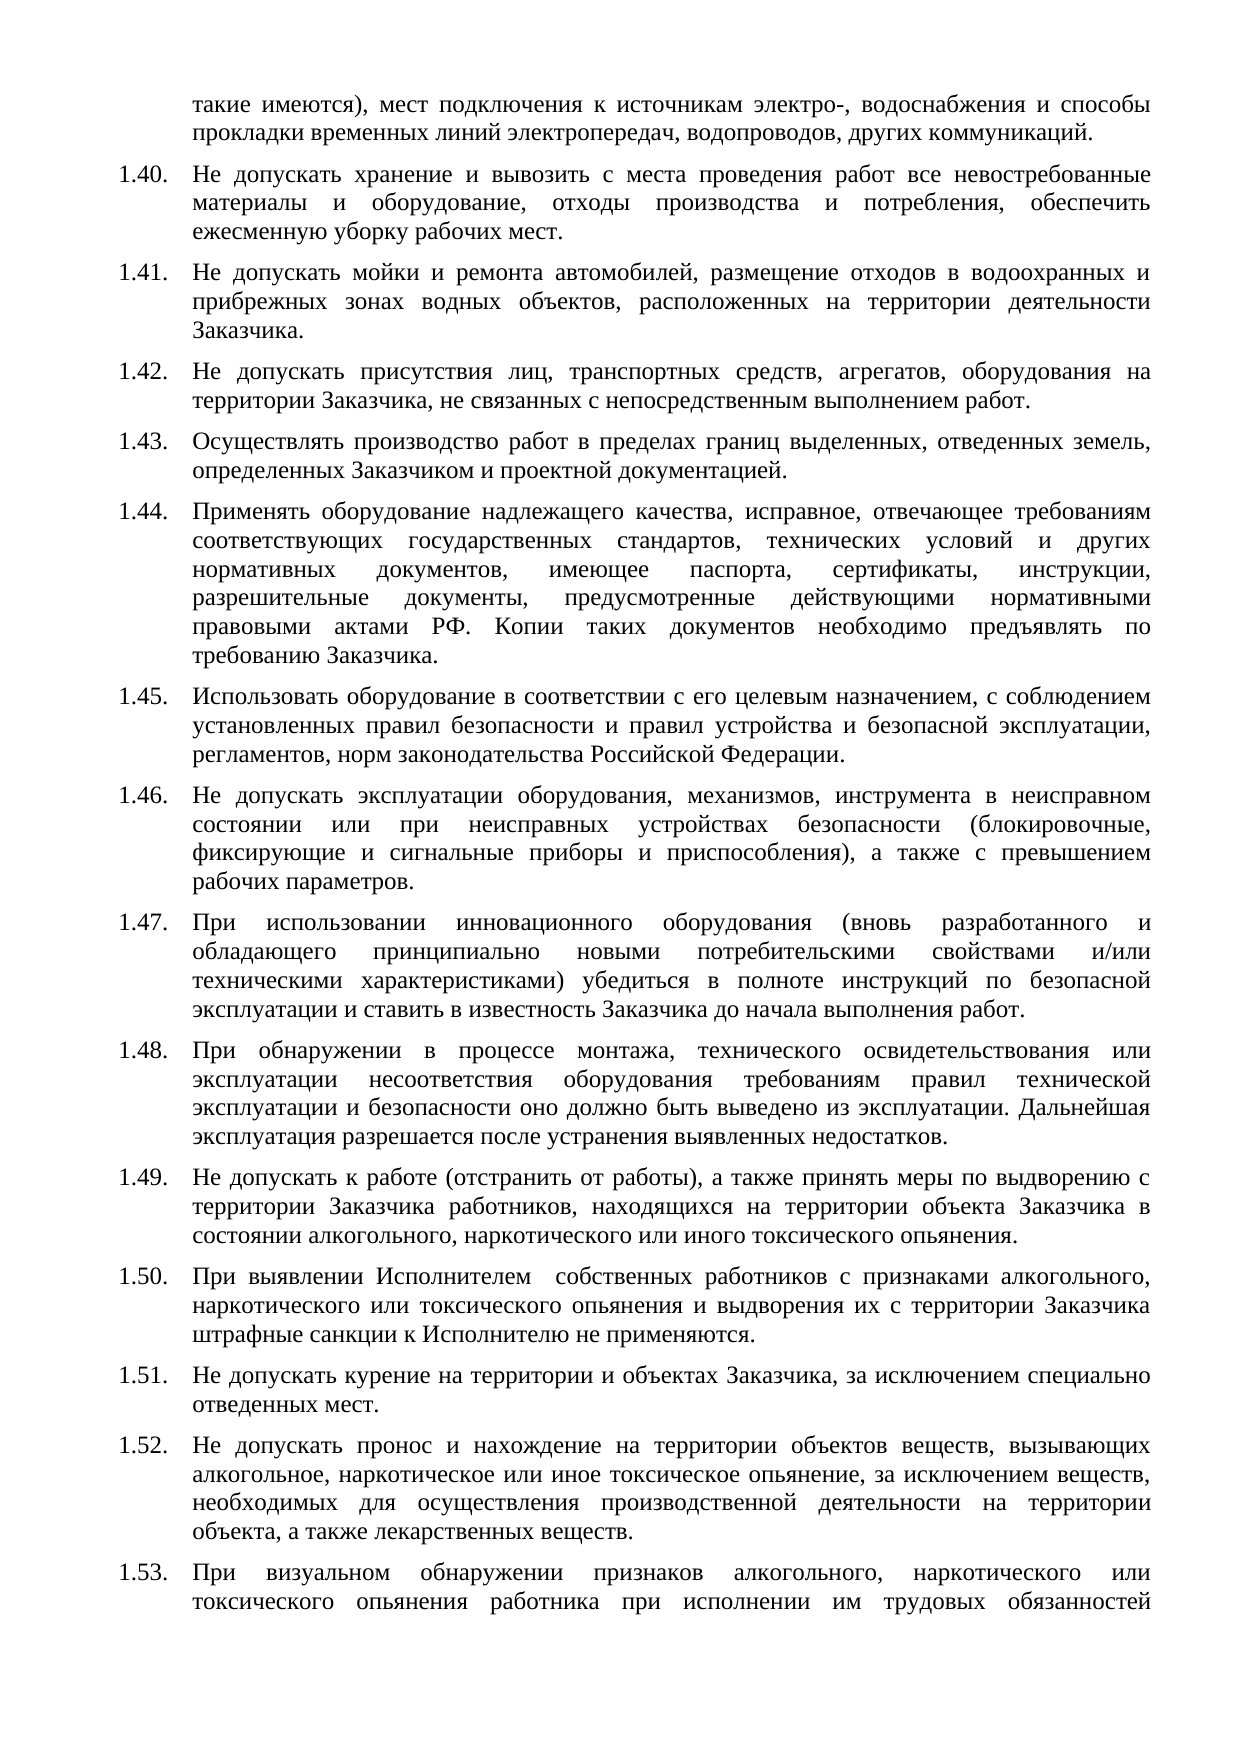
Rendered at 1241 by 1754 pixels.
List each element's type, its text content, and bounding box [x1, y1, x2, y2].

list Не допускать хранение и вывозить с места проведения работ все невостребованные материалы и оборудование, отходы производства и потребления, обеспечить ежесменную уборку рабочих мест. [118, 159, 1152, 245]
list Не допускать пронос и нахождение на территории объектов веществ, вызывающих алкогольное, наркотическое или иное токсическое опьянение, за исключением веществ, необходимых для осуществления производственной деятельности на территории объекта, а также лекарственных веществ. [118, 1430, 1152, 1545]
list Не допускать присутствия лиц, транспортных средств, агрегатов, оборудования на территории Заказчика, не связанных с непосредственным выполнением работ. [118, 356, 1152, 414]
list При обнаружении в процессе монтажа, технического освидетельствования или эксплуатации несоответствия оборудования требованиям правил технической эксплуатации и безопасности оно должно быть выведено из эксплуатации. Дальнейшая эксплуатация разрешается после устранения выявленных недостатков. [118, 1035, 1152, 1150]
list Не допускать курение на территории и объектах Заказчика, за исключением специально отведенных мест. [118, 1360, 1152, 1417]
list При выявлении Исполнителем собственных работников с признаками алкогольного, наркотического или токсического опьянения и выдворения их с территории Заказчика штрафные санкции к Исполнителю не применяются. [118, 1261, 1152, 1347]
list Применять оборудование надлежащего качества, исправное, отвечающее требованиям соответствующих государственных стандартов, технических условий и других нормативных документов, имеющее паспорта, сертификаты, инструкции, разрешительные документы, предусмотренные действующими нормативными правовыми актами РФ. Копии таких документов необходимо предъявлять по требованию Заказчика. [118, 496, 1152, 669]
list Не допускать эксплуатации оборудования, механизмов, инструмента в неисправном состоянии или при неисправных устройствах безопасности (блокировочные, фиксирующие и сигнальные приборы и приспособления), а также с превышением рабочих параметров. [118, 780, 1152, 895]
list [118, 89, 1152, 146]
list Не допускать мойки и ремонта автомобилей, размещение отходов в водоохранных и прибрежных зонах водных объектов, расположенных на территории деятельности Заказчика. [118, 257, 1152, 344]
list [118, 1557, 1152, 1615]
list Осуществлять производство работ в пределах границ выделенных, отведенных земель, определенных Заказчиком и проектной документацией. [118, 426, 1152, 484]
list Использовать оборудование в соответствии с его целевым назначением, с соблюдением установленных правил безопасности и правил устройства и безопасной эксплуатации, регламентов, норм законодательства Российской Федерации. [118, 681, 1152, 767]
list При использовании инновационного оборудования (вновь разработанного и обладающего принципиально новыми потребительскими свойствами и/или техническими характеристиками) убедиться в полноте инструкций по безопасной эксплуатации и ставить в известность Заказчика до начала выполнения работ. [118, 907, 1152, 1022]
list Не допускать к работе (отстранить от работы), а также принять меры по выдворению с территории Заказчика работников, находящихся на территории объекта Заказчика в состоянии алкогольного, наркотического или иного токсического опьянения. [118, 1162, 1152, 1249]
